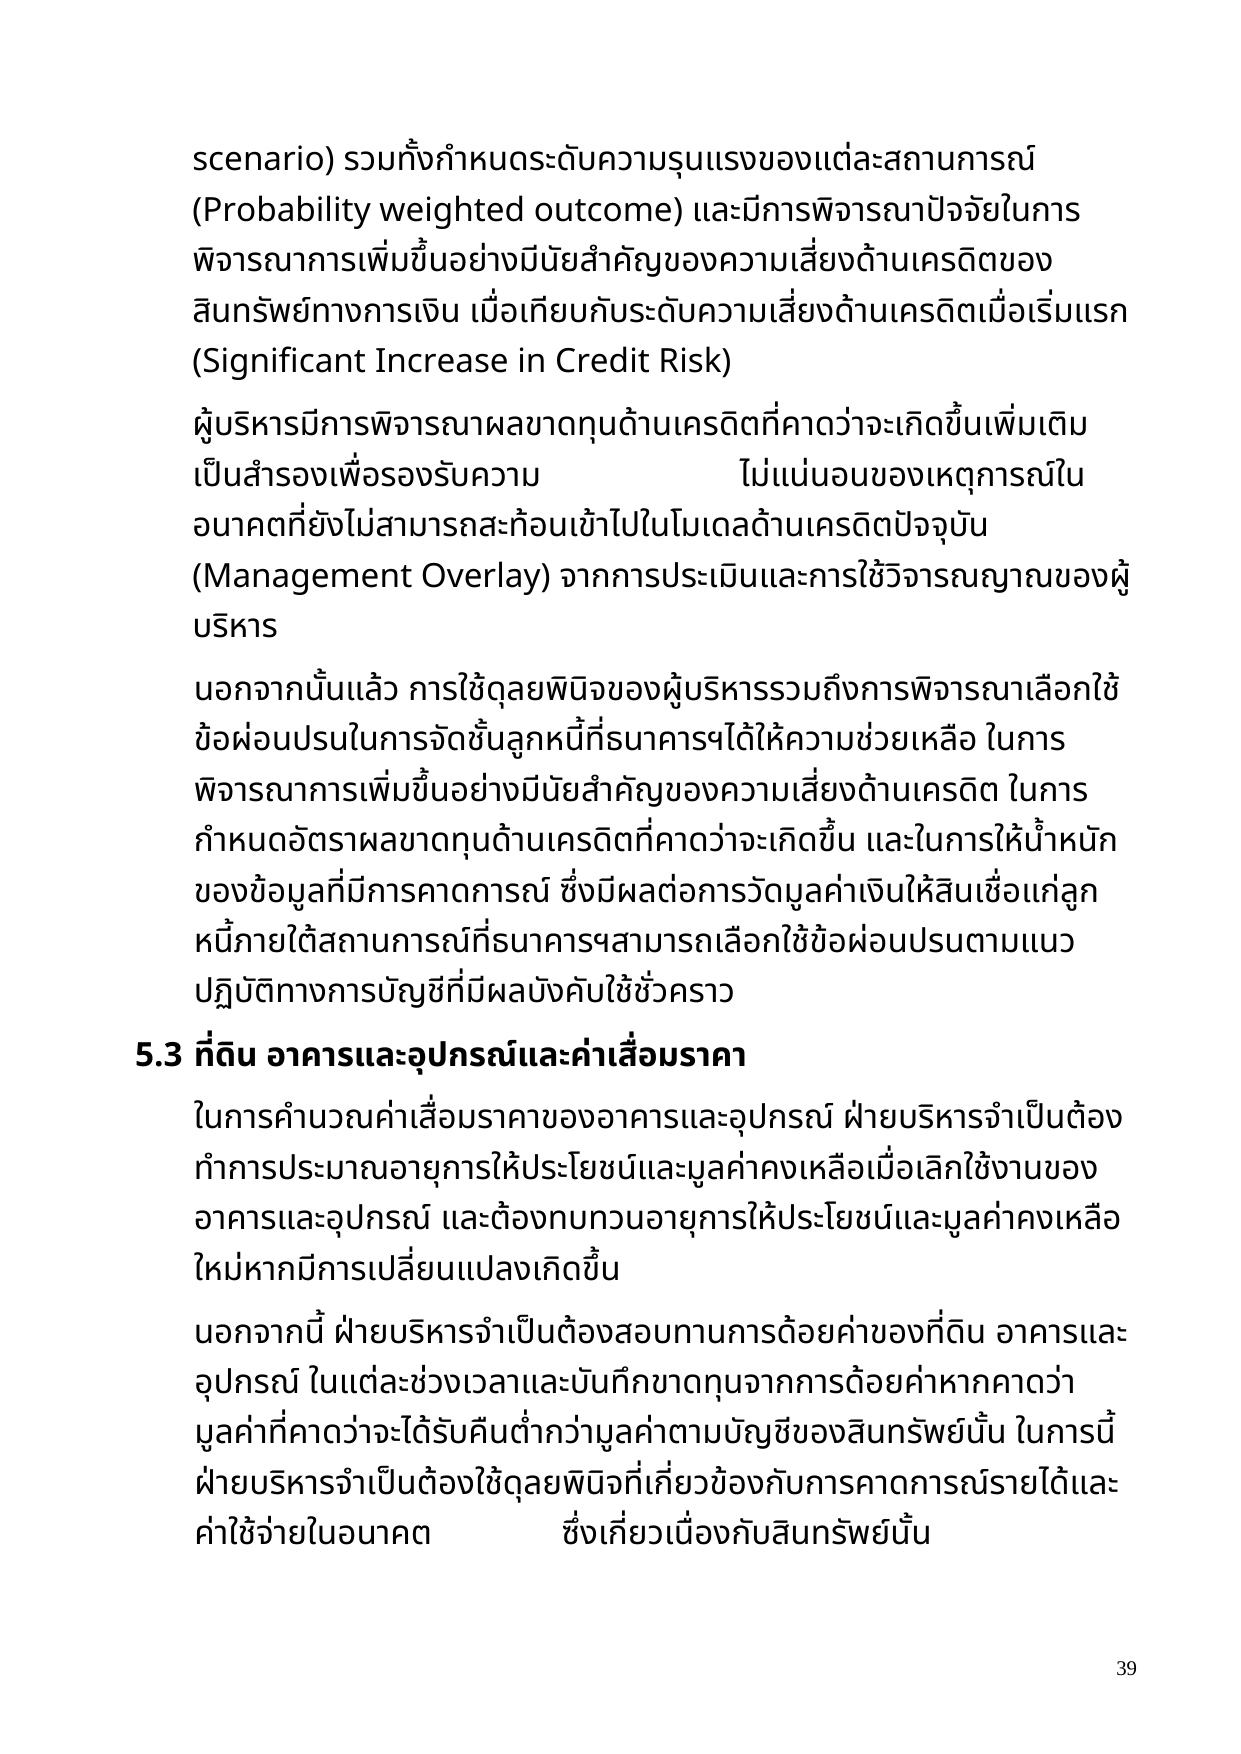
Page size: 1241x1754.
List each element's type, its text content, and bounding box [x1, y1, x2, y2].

text นอกจากนี้ ฝ่ายบริหารจำเป็นต้องสอบทานการด้อยค่าของที่ดิน อาคารและอุปกรณ์ ในแต่ละช่วงเวลาและบันทึกขาดทุนจากการด้อยค่าหากคาดว่ามูลค่าที่คาดว่าจะได้รับคืนต่ำกว่ามูลค่าตามบัญชีของสินทรัพย์นั้น ในการนี้ฝ่ายบริหารจำเป็นต้องใช้ดุลยพินิจที่เกี่ยวข้องกับการคาดการณ์รายได้และค่าใช้จ่ายในอนาคต ซึ่งเกี่ยวเนื่องกับสินทรัพย์นั้น [193, 1308, 1137, 1560]
text ผู้บริหารมีการพิจารณาผลขาดทุนด้านเครดิตที่คาดว่าจะเกิดขึ้นเพิ่มเติมเป็นสำรองเพื่อรองรับความ ไม่แน่นอนของเหตุการณ์ในอนาคตที่ยังไม่สามารถสะท้อนเข้าไปในโมเดลด้านเครดิตปัจจุบัน (Management Overlay) จากการประเมินและการใช้วิจารณญาณของผู้บริหาร [192, 400, 1137, 652]
text 5.3 ที่ดิน อาคารและอุปกรณ์และค่าเสื่อมราคา [135, 1030, 1137, 1081]
text ในการคำนวณค่าเสื่อมราคาของอาคารและอุปกรณ์ ฝ่ายบริหารจำเป็นต้องทำการประมาณอายุการให้ประโยชน์และมูลค่าคงเหลือเมื่อเลิกใช้งานของอาคารและอุปกรณ์ และต้องทบทวนอายุการให้ประโยชน์และมูลค่าคงเหลือใหม่หากมีการเปลี่ยนแปลงเกิดขึ้น [135, 1093, 1137, 1295]
text นอกจากนั้นแล้ว การใช้ดุลยพินิจของผู้บริหารรวมถึงการพิจารณาเลือกใช้ข้อผ่อนปรนในการจัดชั้นลูกหนี้ที่ธนาคารฯได้ให้ความช่วยเหลือ ในการพิจารณาการเพิ่มขึ้นอย่างมีนัยสำคัญของความเสี่ยงด้านเครดิต ในการกำหนดอัตราผลขาดทุนด้านเครดิตที่คาดว่าจะเกิดขึ้น และในการให้น้ำหนักของข้อมูลที่มีการคาดการณ์ ซึ่งมีผลต่อการวัดมูลค่าเงินให้สินเชื่อแก่ลูกหนี้ภายใต้สถานการณ์ที่ธนาคารฯสามารถเลือกใช้ข้อผ่อนปรนตามแนวปฏิบัติทางการบัญชีที่มีผลบังคับใช้ชั่วคราว [135, 665, 1137, 1018]
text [192, 135, 1137, 388]
